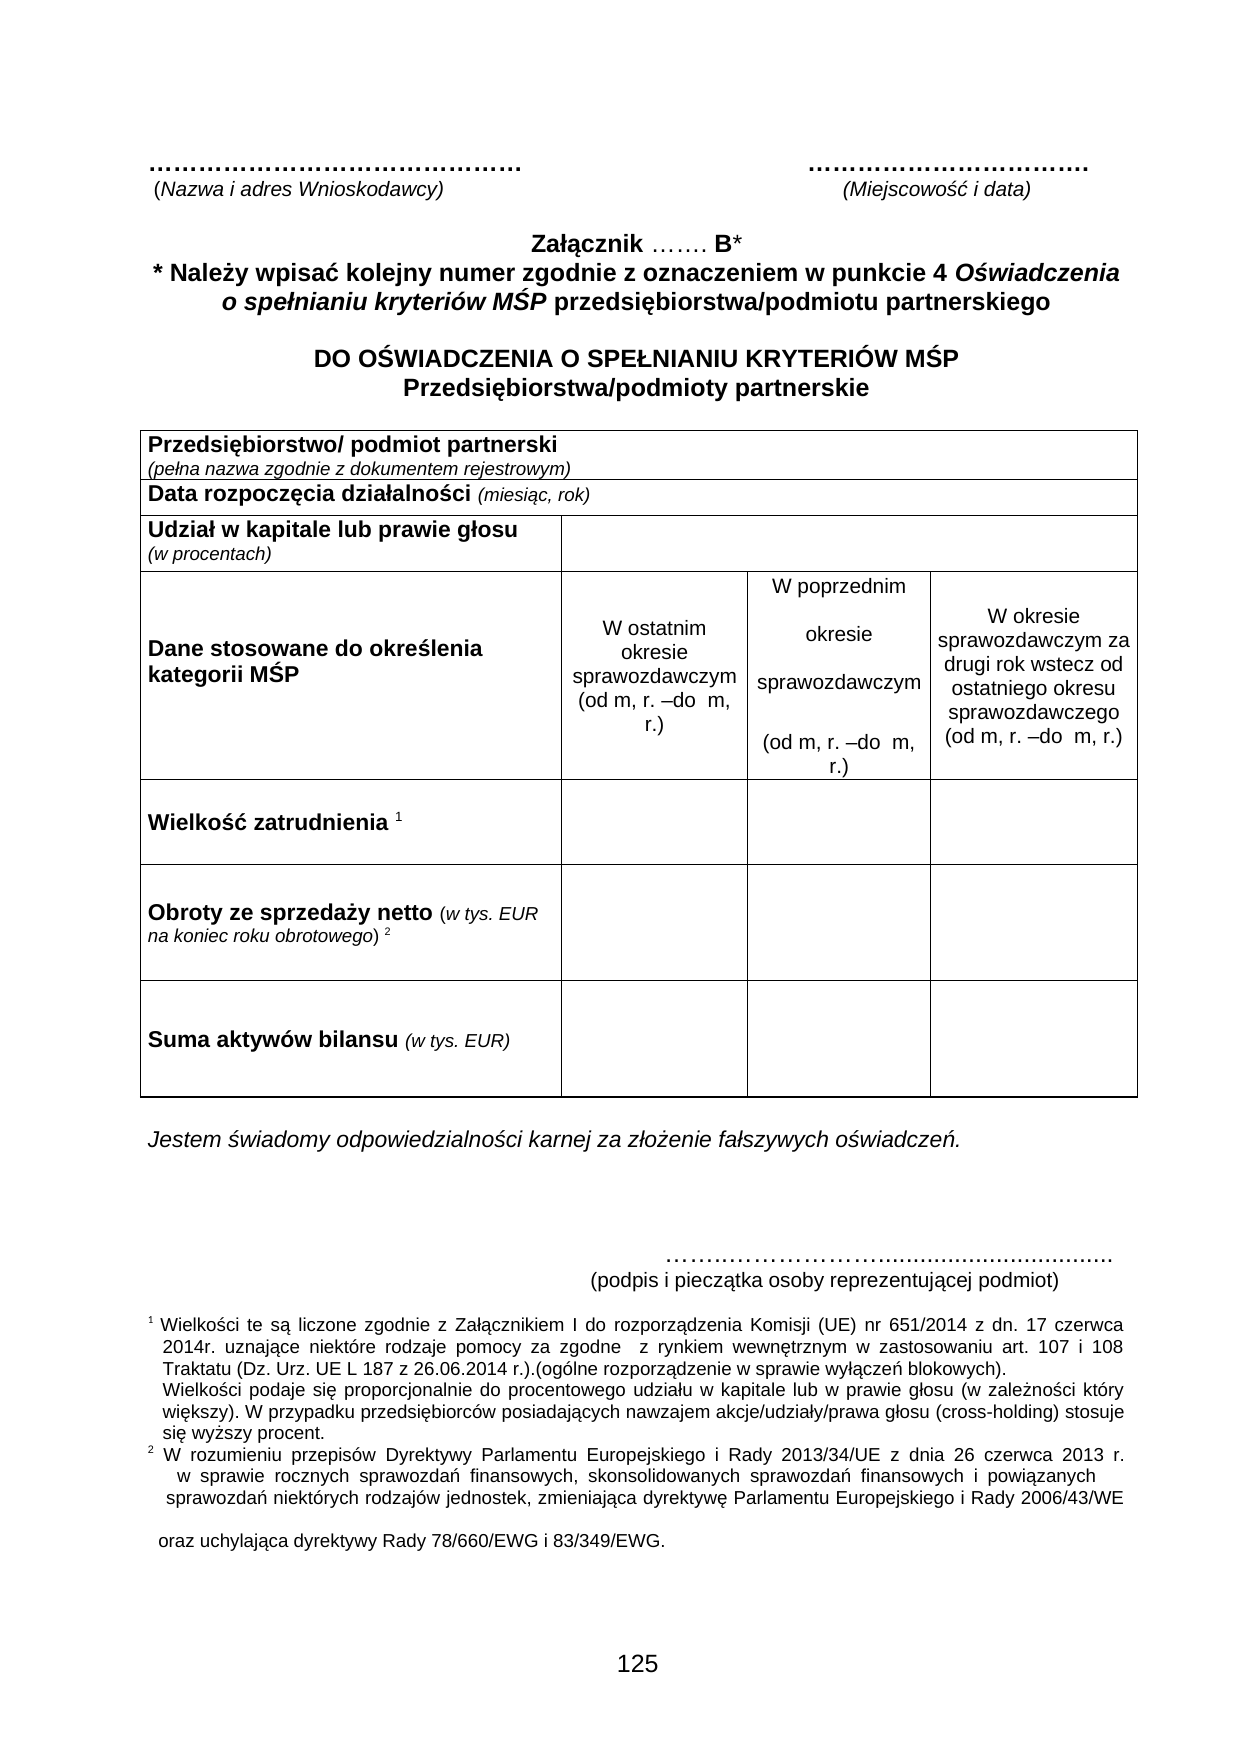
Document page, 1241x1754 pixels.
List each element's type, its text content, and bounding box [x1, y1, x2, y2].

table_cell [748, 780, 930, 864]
text ……………………………………… ……………………………. [148, 148, 1125, 176]
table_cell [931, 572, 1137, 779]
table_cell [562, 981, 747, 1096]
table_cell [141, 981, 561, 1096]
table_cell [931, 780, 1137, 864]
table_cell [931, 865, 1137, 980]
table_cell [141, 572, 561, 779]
text 1 Wielkości te są liczone zgodnie z Załącznikiem I do rozporządzenia Komisji (UE) nr 651/2014 z dn. 17 czerwca 2014r. uznające niektóre rodzaje pomocy za zgodne z rynkiem wewnętrznym w zastosowaniu art. 107 i 108 Traktatu (Dz. Urz. UE L 187 z 26.06.2014 r.).(ogólne rozporządzenie w sprawie wyłączeń blokowych). [148, 1313, 1125, 1379]
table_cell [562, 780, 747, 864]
text (Nazwa i adres Wnioskodawcy) (Miejscowość i data) [148, 176, 1125, 200]
text Jestem świadomy odpowiedzialności karnej za złożenie fałszywych oświadczeń. [148, 1126, 1125, 1152]
text (podpis i pieczątka osoby reprezentującej podmiot) [590, 1267, 1125, 1291]
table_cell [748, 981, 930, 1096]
text Przedsiębiorstwa/podmioty partnerskie [148, 373, 1125, 402]
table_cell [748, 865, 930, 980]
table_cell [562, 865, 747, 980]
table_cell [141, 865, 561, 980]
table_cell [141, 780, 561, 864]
text DO OŚWIADCZENIA O SPEŁNIANIU KRYTERIÓW MŚP [148, 344, 1125, 373]
text Załącznik ……. B* [148, 229, 1125, 258]
text Wielkości podaje się proporcjonalnie do procentowego udziału w kapitale lub w prawie głosu (w zależności który większy). W przypadku przedsiębiorców posiadających nawzajem akcje/udziały/prawa głosu (cross-holding) stosuje się wyższy procent. [162, 1379, 1125, 1444]
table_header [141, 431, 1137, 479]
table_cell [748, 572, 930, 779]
text 2 W rozumieniu przepisów Dyrektywy Parlamentu Europejskiego i Rady 2013/34/UE z dnia 26 czerwca 2013 r. w sprawie rocznych sprawozdań finansowych, skonsolidowanych sprawozdań finansowych i powiązanych sprawozdań niektórych rodzajów jednostek, zmieniająca dyrektywę Parlamentu Europejskiego i Rady 2006/43/WE oraz uchylająca dyrektywy Rady 78/660/EWG i 83/349/EWG. [148, 1444, 1125, 1552]
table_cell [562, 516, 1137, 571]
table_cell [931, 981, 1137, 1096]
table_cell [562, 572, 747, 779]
text * Należy wpisać kolejny numer zgodnie z oznaczeniem w punkcie 4 Oświadczenia o spełnianiu kryteriów MŚP przedsiębiorstwa/podmiotu partnerskiego [148, 258, 1125, 315]
text ……..……………….................................. [664, 1239, 1125, 1267]
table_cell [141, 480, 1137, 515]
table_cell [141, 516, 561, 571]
